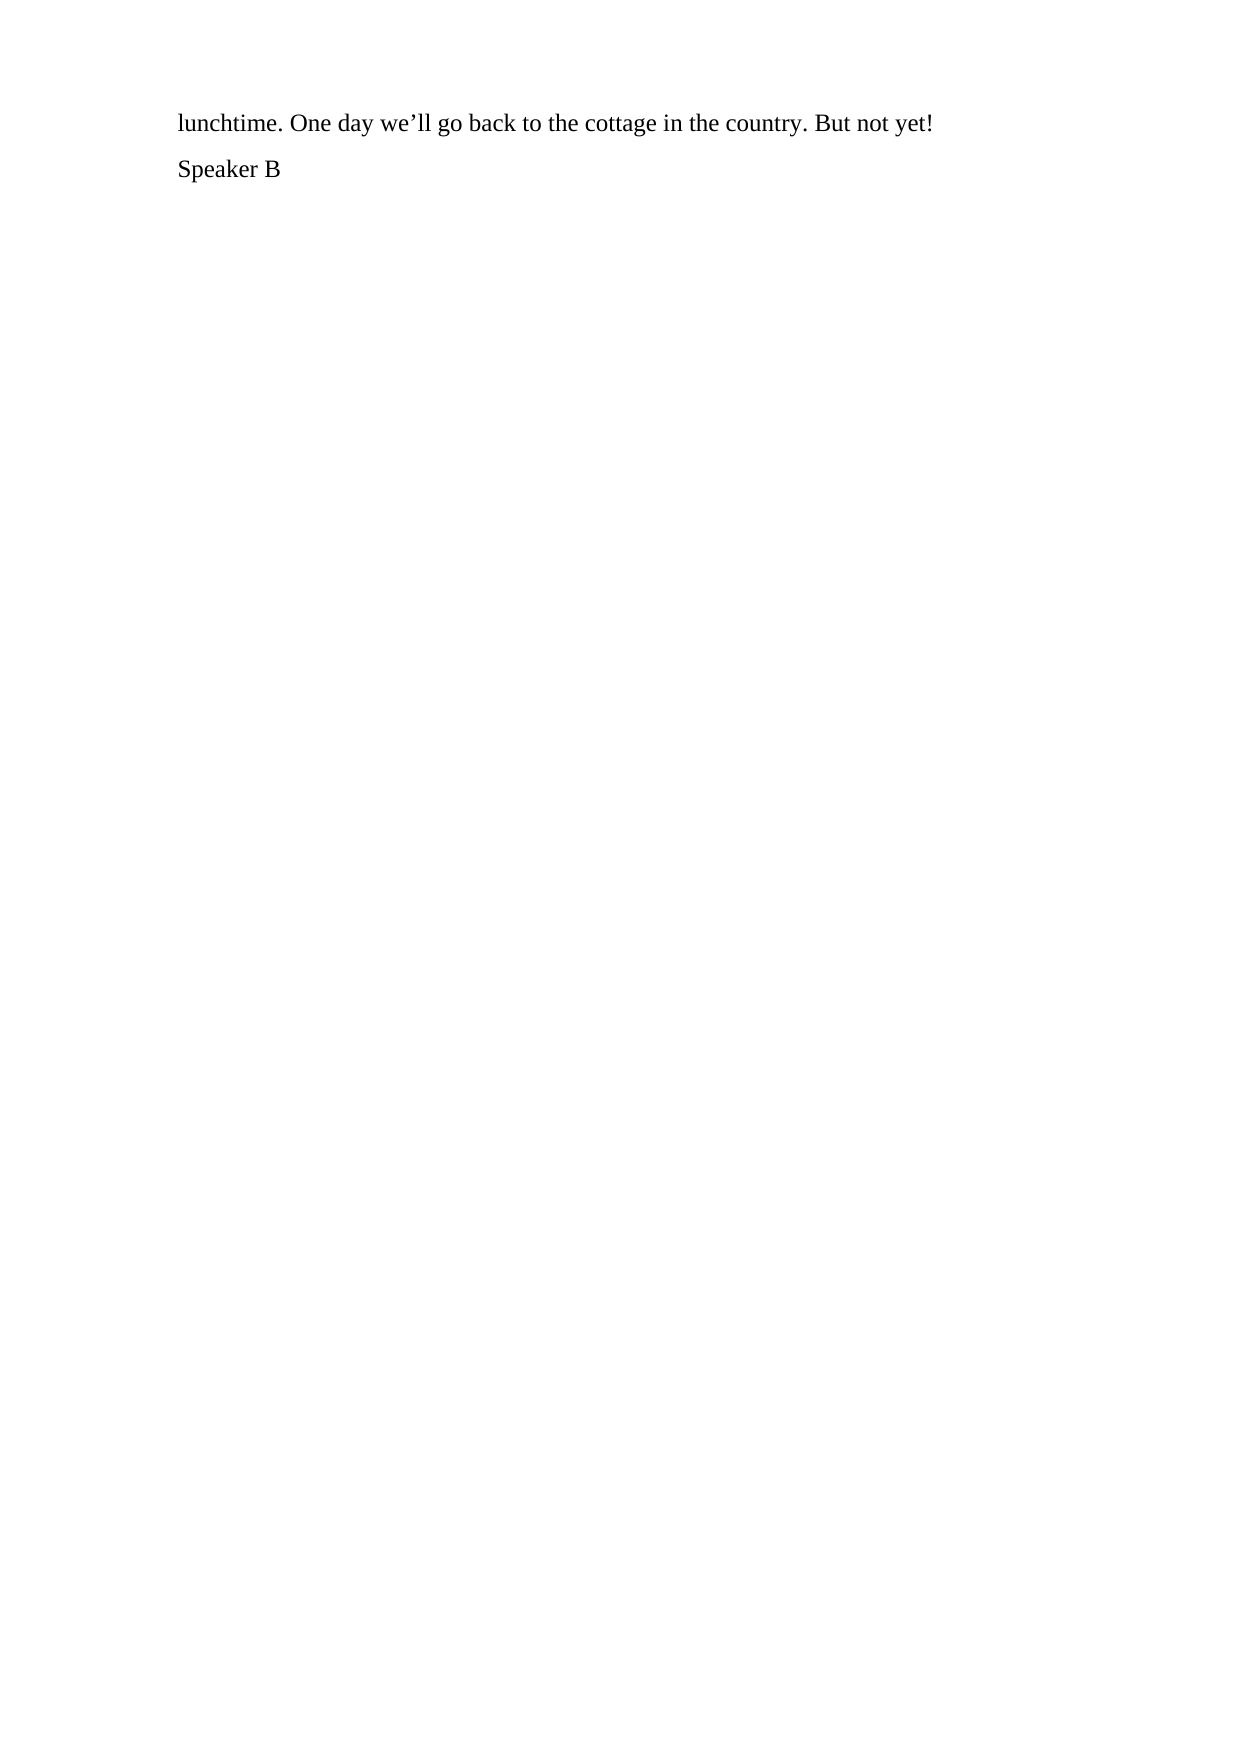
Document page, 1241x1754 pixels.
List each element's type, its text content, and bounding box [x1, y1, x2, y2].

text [177, 108, 1152, 137]
text Speaker В [177, 154, 1209, 183]
